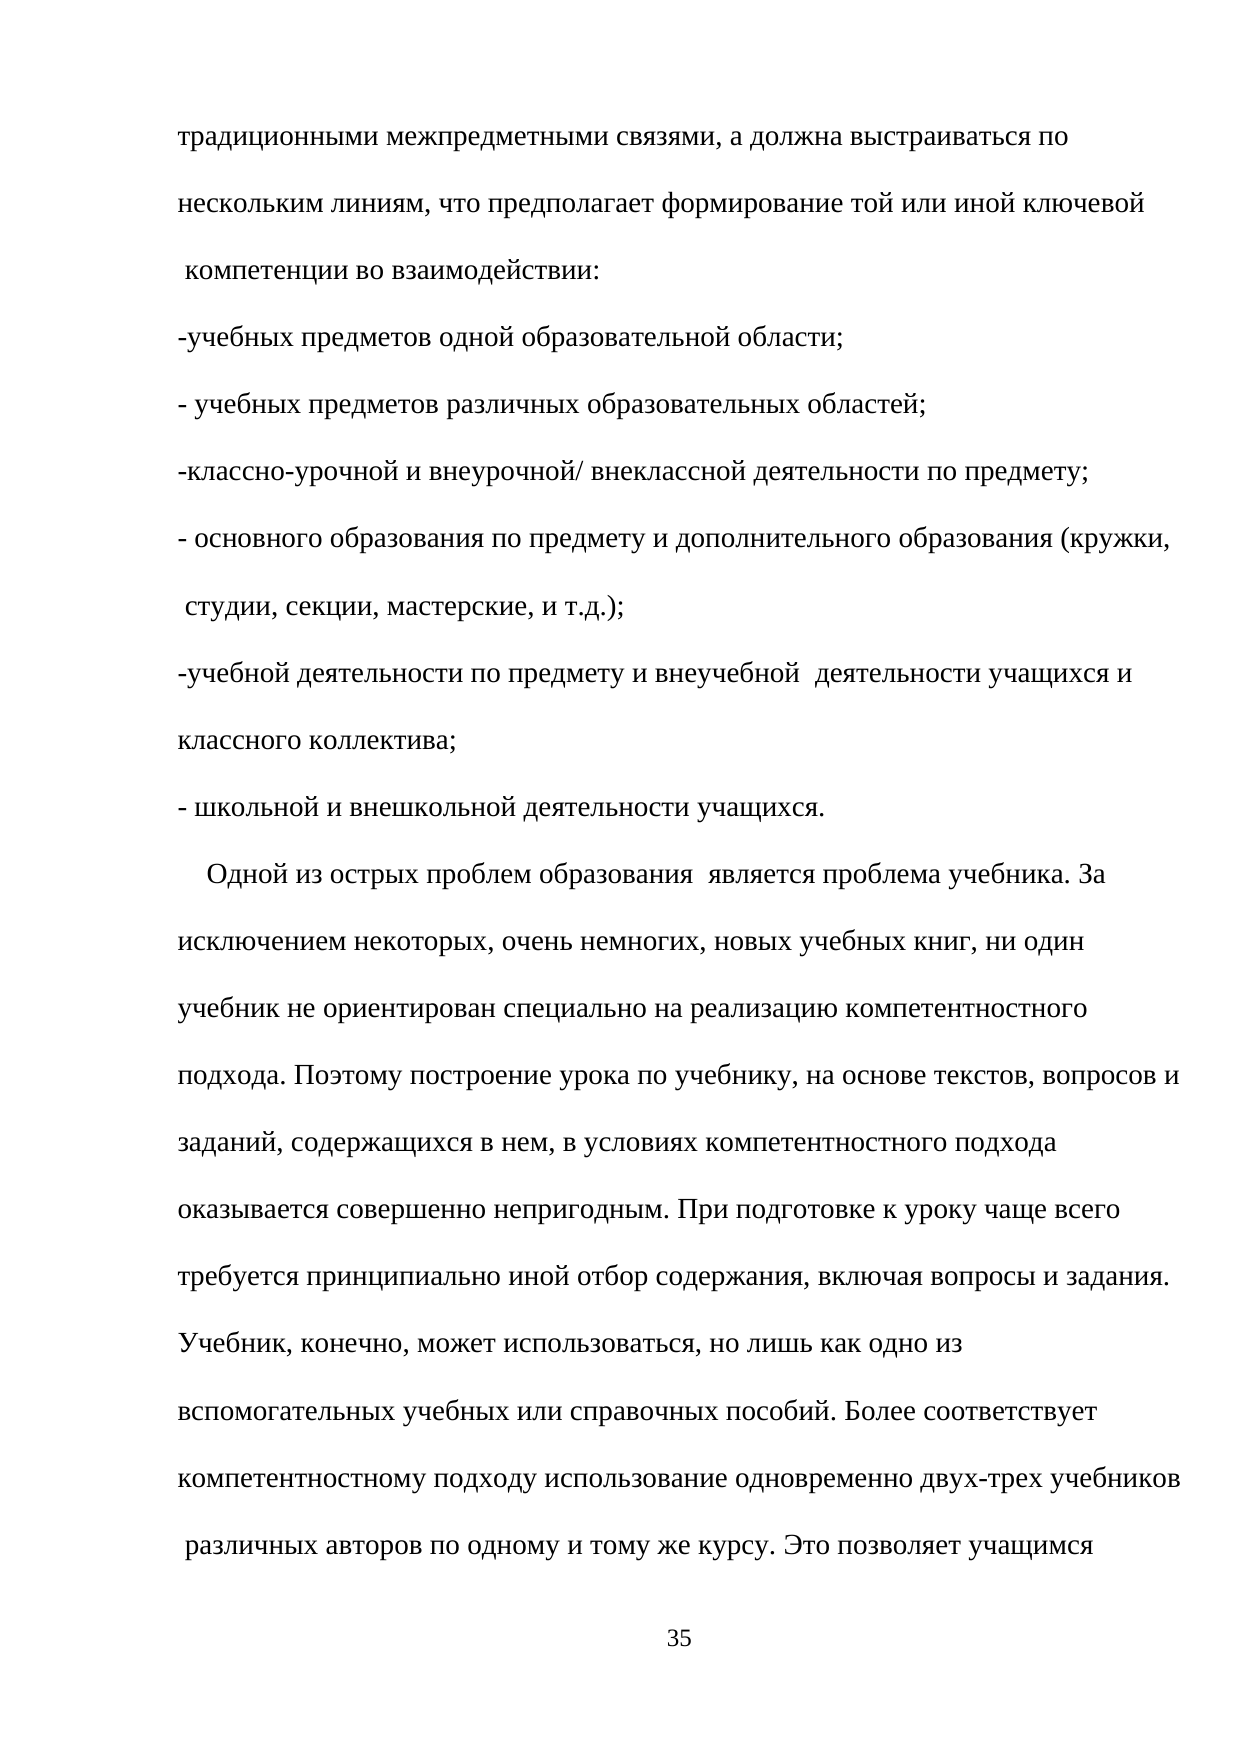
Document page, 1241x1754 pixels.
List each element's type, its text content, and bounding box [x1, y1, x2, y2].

text - основного образования по предмету и дополнительного образования (кружки, [177, 521, 1181, 554]
text -учебных предметов одной образовательной области; [177, 319, 1181, 353]
text вспомогательных учебных или справочных пособий. Более соответствует [177, 1393, 1181, 1426]
text оказывается совершенно непригодным. При подготовке к уроку чаще всего [177, 1191, 1181, 1225]
text компетентностному подходу использование одновременно двух-трех учебников [177, 1460, 1181, 1493]
text - школьной и внешкольной деятельности учащихся. [177, 789, 1181, 822]
text нескольким линиям, что предполагает формирование той или иной ключевой [177, 185, 1181, 219]
text -учебной деятельности по предмету и внеучебной деятельности учащихся и [177, 655, 1181, 688]
text Учебник, конечно, может использоваться, но лишь как одно из [177, 1326, 1181, 1359]
text различных авторов по одному и тому же курсу. Это позволяет учащимся [177, 1527, 1181, 1560]
text требуется принципиально иной отбор содержания, включая вопросы и задания. [177, 1258, 1181, 1292]
text классного коллектива; [177, 722, 1181, 755]
text исключением некоторых, очень немногих, новых учебных книг, ни один [177, 923, 1181, 957]
text подхода. Поэтому построение урока по учебнику, на основе текстов, вопросов и [177, 1057, 1181, 1091]
text Одной из острых проблем образования является проблема учебника. За [177, 856, 1181, 889]
text -классно-урочной и внеурочной/ внеклассной деятельности по предмету; [177, 453, 1181, 487]
text учебник не ориентирован специально на реализацию компетентностного [177, 990, 1181, 1024]
text компетенции во взаимодействии: [177, 252, 1181, 286]
text заданий, содержащихся в нем, в условиях компетентностного подхода [177, 1124, 1181, 1158]
text традиционными межпредметными связями, а должна выстраиваться по [177, 118, 1181, 152]
text - учебных предметов различных образовательных областей; [177, 386, 1181, 420]
text студии, секции, мастерские, и т.д.); [177, 588, 1181, 621]
